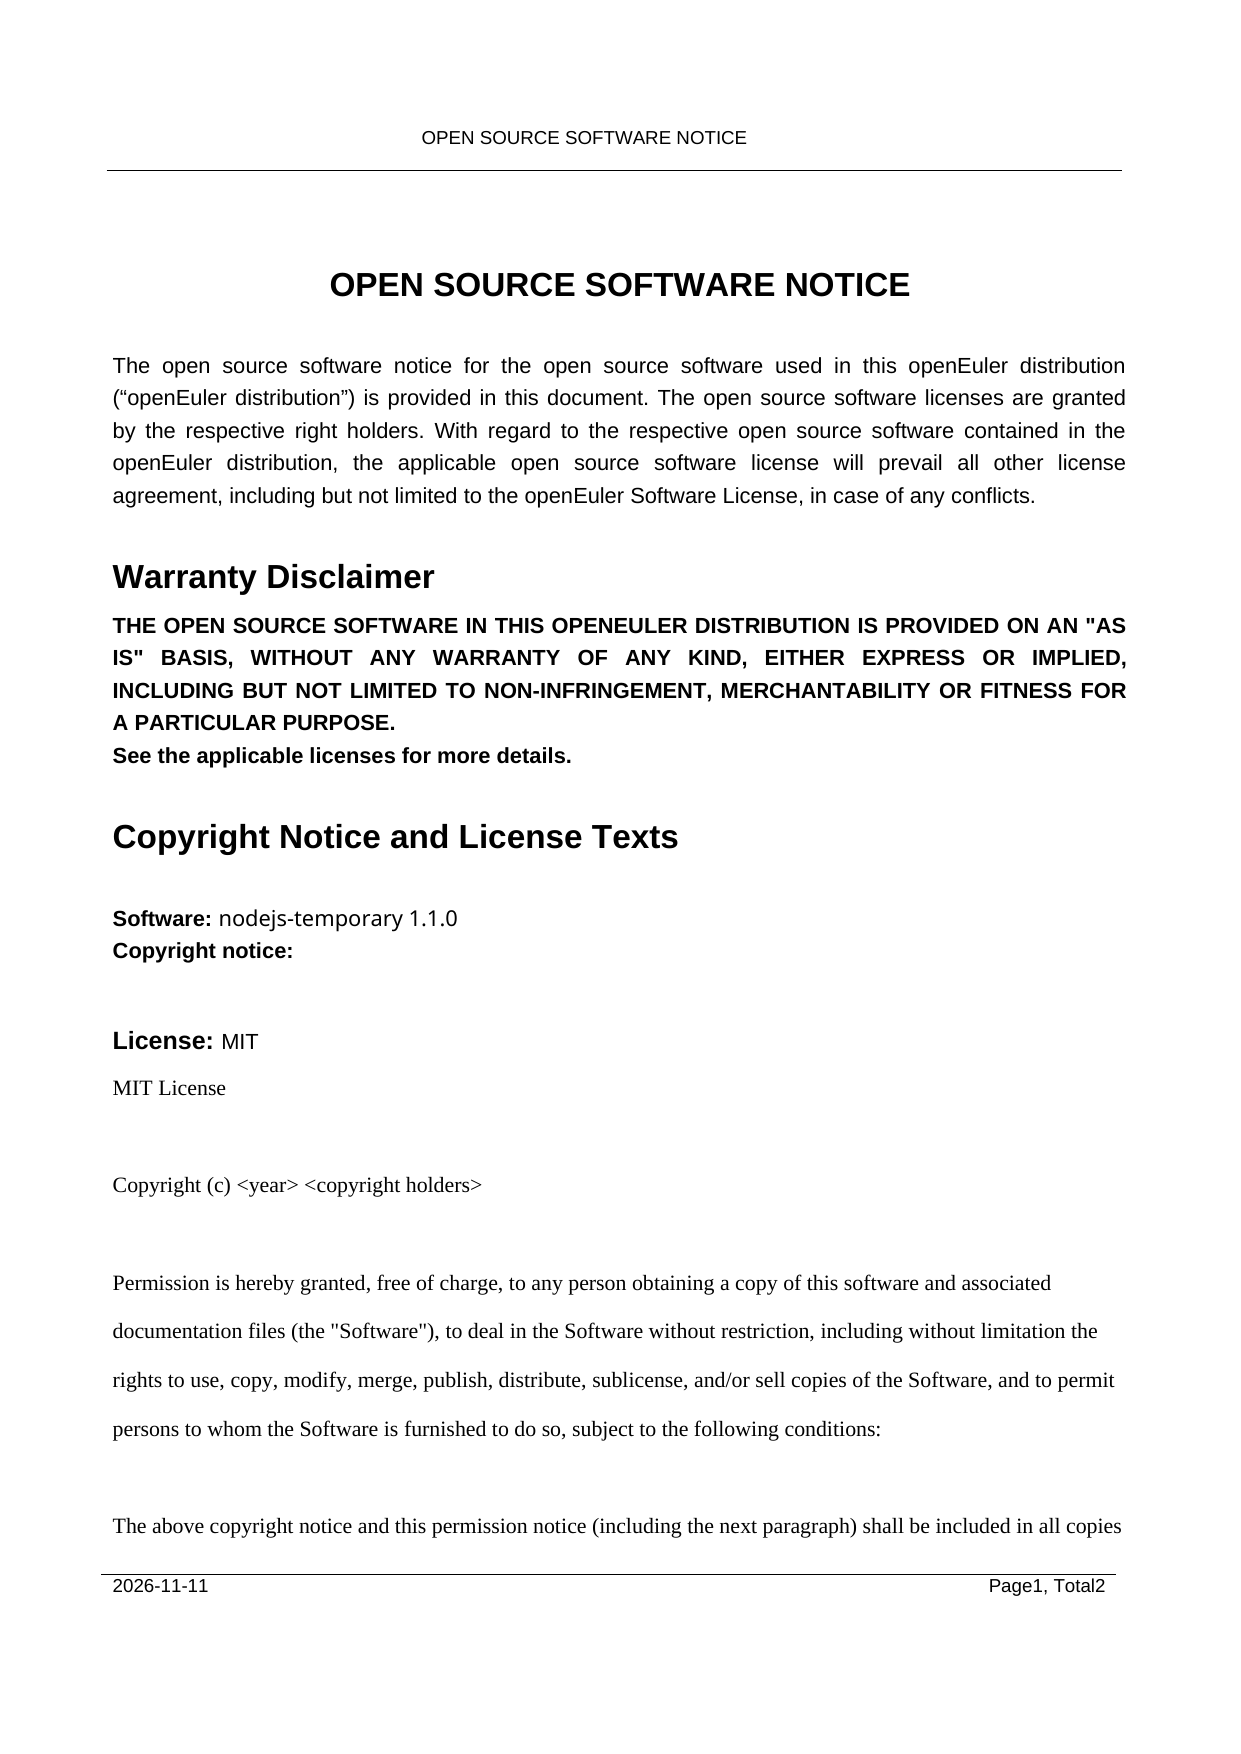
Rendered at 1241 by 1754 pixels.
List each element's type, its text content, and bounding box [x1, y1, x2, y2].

text THE OPEN SOURCE SOFTWARE IN THIS OPENEULER DISTRIBUTION IS PROVIDED ON AN "AS IS" BASIS, WITHOUT ANY WARRANTY OF ANY KIND, EITHER EXPRESS OR IMPLIED, INCLUDING BUT NOT LIMITED TO NON-INFRINGEMENT, MERCHANTABILITY OR FITNESS FOR A PARTICULAR PURPOSE. See the applicable licenses for more details. [112, 609, 1128, 771]
text Software: nodejs-temporary 1.1.0 [112, 901, 1128, 934]
text OPEN SOURCE SOFTWARE NOTICE [112, 251, 1128, 316]
text Copyright Notice and License Texts [112, 804, 1128, 869]
text The open source software notice for the open source software used in this openEuler distribution (“openEuler distribution”) is provided in this document. The open source software licenses are granted by the respective right holders. With regard to the respective open source software contained in the openEuler distribution, the applicable open source software license will prevail all other license agreement, including but not limited to the openEuler Software License, in case of any conflicts. [112, 349, 1128, 511]
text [112, 1071, 1128, 1542]
text Warranty Disclaimer [112, 544, 1128, 609]
text License: MIT [112, 1024, 1128, 1057]
text Copyright notice: [112, 934, 1128, 966]
